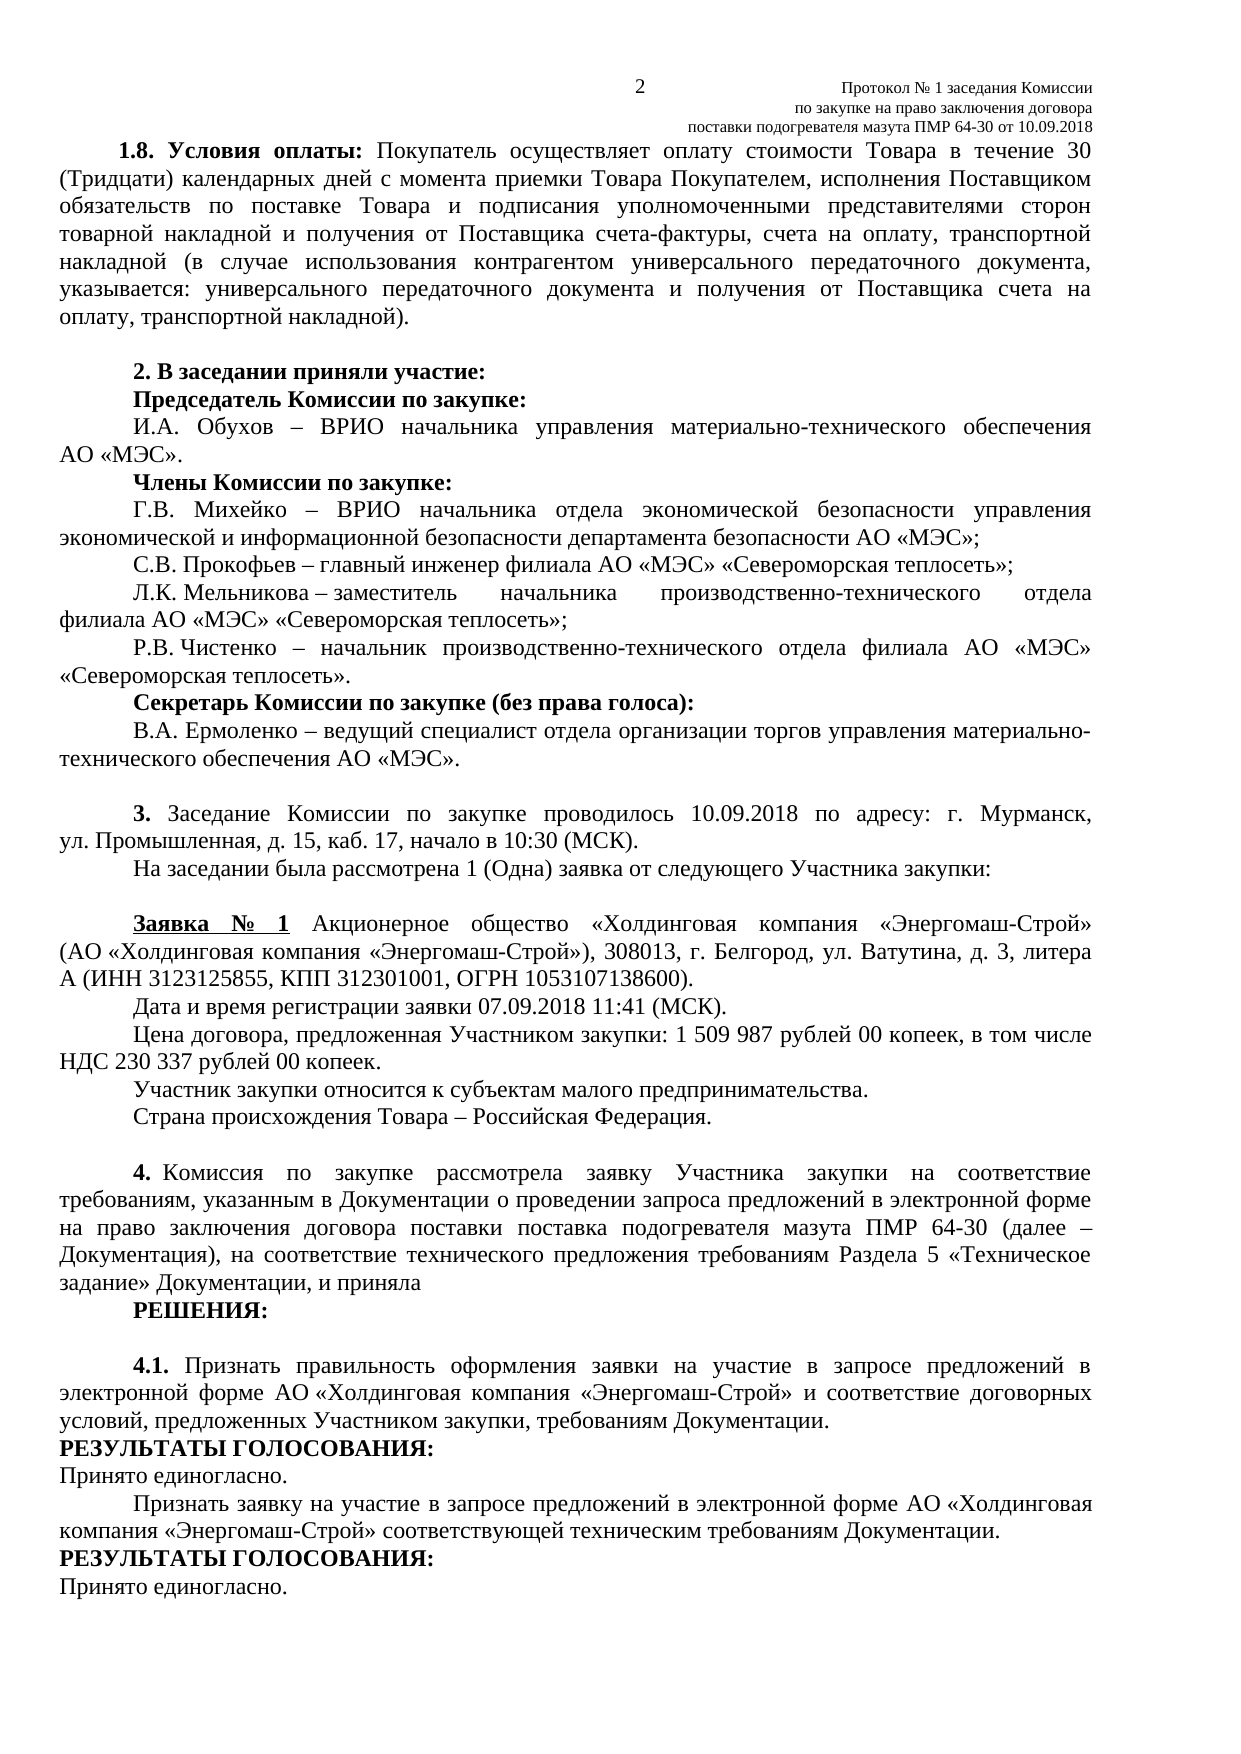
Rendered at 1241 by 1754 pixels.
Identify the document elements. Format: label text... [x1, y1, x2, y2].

text На заседании была рассмотрена 1 (Одна) заявка от следующего Участника закупки: [59, 854, 1092, 882]
text РЕШЕНИЯ: [59, 1296, 1092, 1323]
text Л.К. Мельникова – заместитель начальника производственно-технического отдела филиала АО «МЭС» «Североморская теплосеть»; [59, 578, 1092, 633]
text И.А. Обухов – ВРИО начальника управления материально-технического обеспечения АО «МЭС». [59, 412, 1092, 467]
text РЕЗУЛЬТАТЫ ГОЛОСОВАНИЯ: [59, 1544, 1092, 1572]
text Участник закупки относится к субъектам малого предпринимательства. [59, 1075, 1092, 1102]
text Р.В. Чистенко – начальник производственно-технического отдела филиала АО «МЭС» «Североморская теплосеть». [59, 633, 1092, 688]
text Принято единогласно. [59, 1572, 1092, 1599]
text Секретарь Комиссии по закупке (без права голоса): [59, 688, 1092, 716]
subtitle 2. В заседании приняли участие: [59, 357, 1092, 385]
text 1.8. Условия оплаты: Покупатель осуществляет оплату стоимости Товара в течение 30 (Тридцати) календарных дней с момента приемки Товара Покупателем, исполнения Поставщиком обязательств по поставке Товара и подписания уполномоченными представителями сторон товарной накладной и получения от Поставщика счета-фактуры, счета на оплату, транспортной накладной (в случае использования контрагентом универсального передаточного документа, указывается: универсального передаточного документа и получения от Поставщика счета на оплату, транспортной накладной). [59, 136, 1092, 329]
text С.В. Прокофьев – главный инженер филиала АО «МЭС» «Североморская теплосеть»; [59, 550, 1092, 578]
text РЕЗУЛЬТАТЫ ГОЛОСОВАНИЯ: [59, 1434, 1092, 1461]
subtitle 3. Заседание Комиссии по закупке проводилось 10.09.2018 по адресу: г. Мурманск, ул. Промышленная, д. 15, каб. 17, начало в 10:30 (МСК). [59, 799, 1092, 854]
list Комиссия по закупке рассмотрела заявку Участника закупки на соответствие требованиям, указанным в Документации о проведении запроса предложений в электронной форме на право заключения договора поставки поставка подогревателя мазута ПМР 64-30 (далее – Документация), на соответствие технического предложения требованиям Раздела 5 «Техническое задание» Документации, и приняла [59, 1158, 1092, 1296]
text Заявка № 1 Акционерное общество «Холдинговая компания «Энергомаш-Строй» (АО «Холдинговая компания «Энергомаш-Строй»), 308013, г. Белгород, ул. Ватутина, д. 3, литера А (ИНН 3123125855, КПП 312301001, ОГРН 1053107138600). [59, 909, 1092, 992]
text Председатель Комиссии по закупке: [59, 385, 1092, 412]
list В.А. Ермоленко – ведущий специалист отдела организации торгов управления материально-технического обеспечения АО «МЭС». [59, 716, 1092, 771]
text Члены Комиссии по закупке: [59, 467, 1092, 495]
text Г.В. Михейко – ВРИО начальника отдела экономической безопасности управления экономической и информационной безопасности департамента безопасности АО «МЭС»; [59, 495, 1092, 550]
text Цена договора, предложенная Участником закупки: 1 509 987 рублей 00 копеек, в том числе НДС 230 337 рублей 00 копеек. [59, 1019, 1092, 1075]
text Дата и время регистрации заявки 07.09.2018 11:41 (МСК). [59, 992, 1092, 1019]
text Признать заявку на участие в запросе предложений в электронной форме АО «Холдинговая компания «Энергомаш-Строй» соответствующей техническим требованиям Документации. [59, 1489, 1092, 1544]
text Принято единогласно. [59, 1461, 1092, 1489]
text 4.1. Признать правильность оформления заявки на участие в запросе предложений в электронной форме АО «Холдинговая компания «Энергомаш-Строй» и соответствие договорных условий, предложенных Участником закупки, требованиям Документации. [59, 1351, 1092, 1434]
text Страна происхождения Товара – Российская Федерация. [59, 1102, 1092, 1130]
